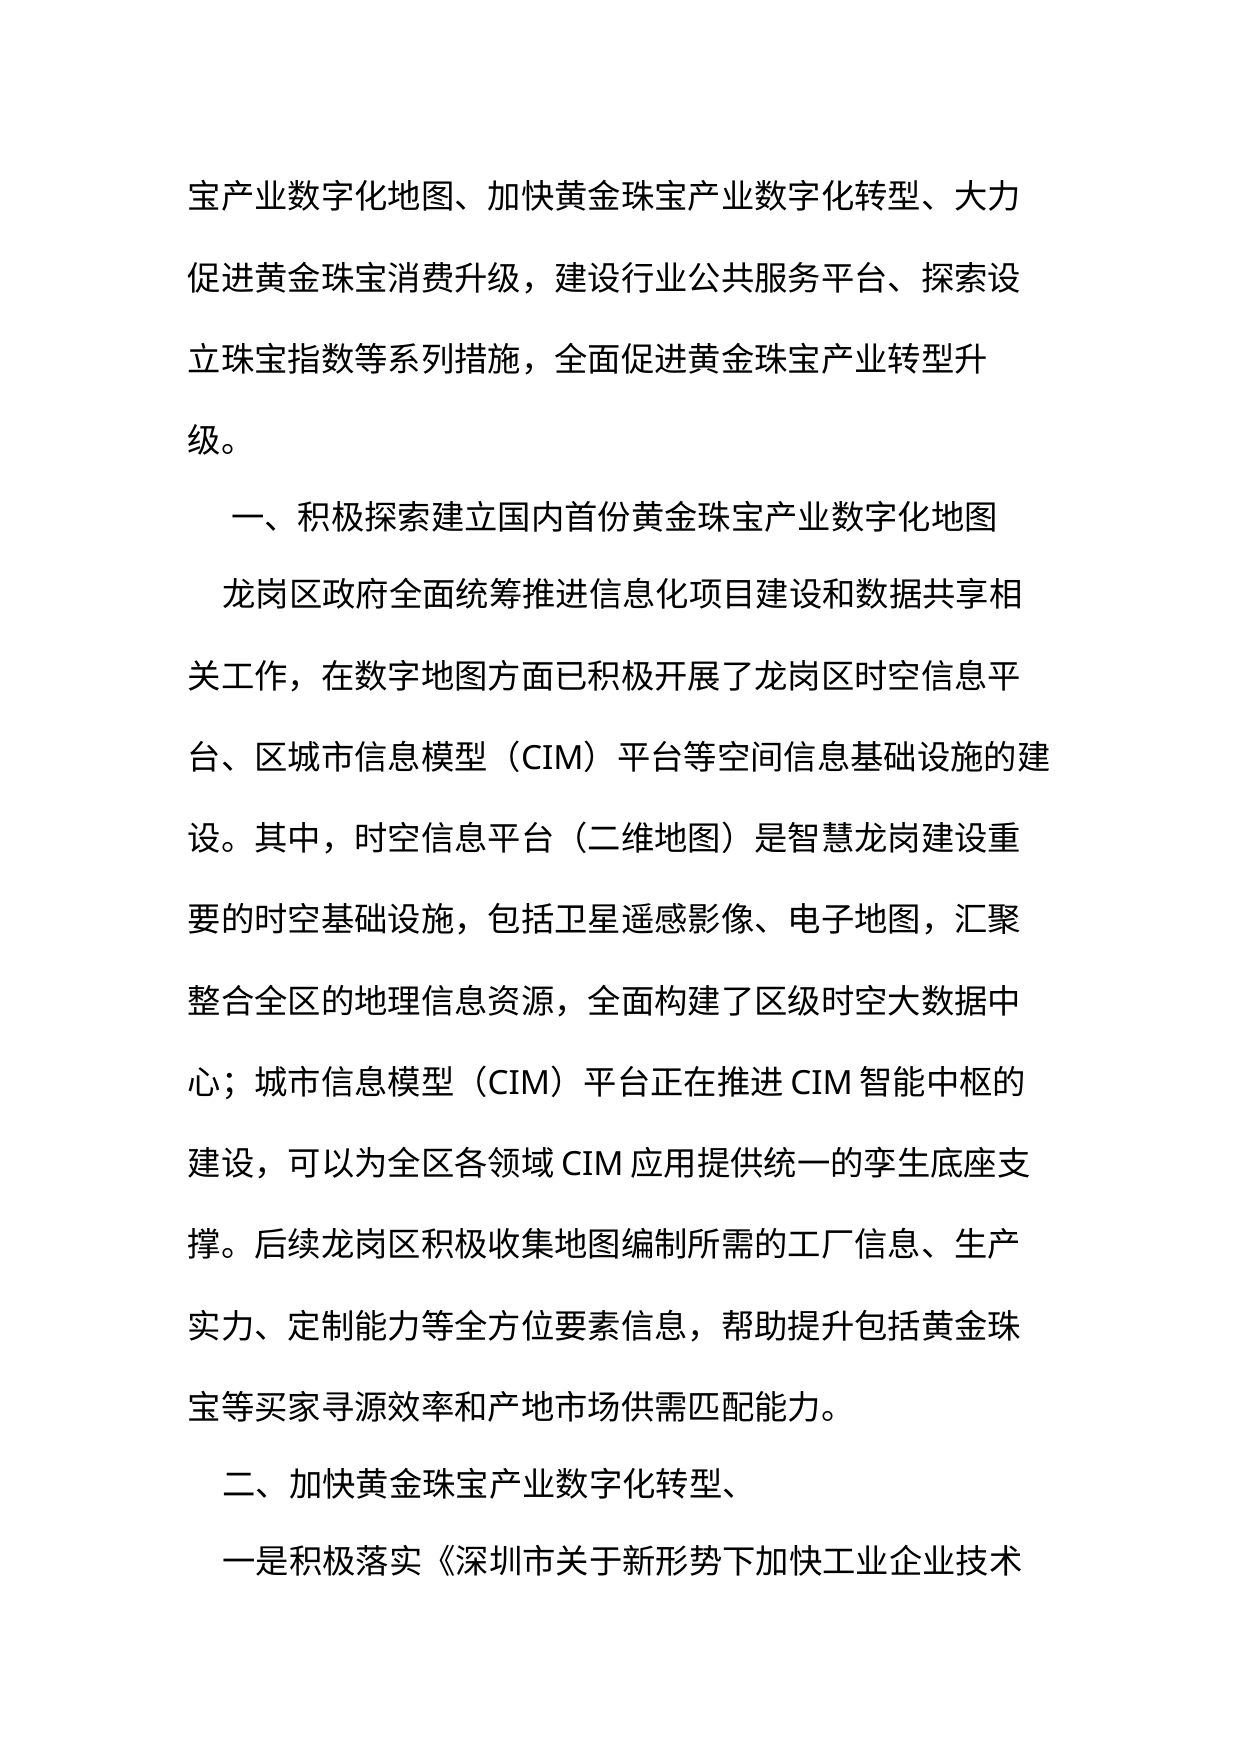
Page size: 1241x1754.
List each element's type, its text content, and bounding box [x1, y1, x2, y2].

text 龙岗区政府全面统筹推进信息化项目建设和数据共享相关工作，在数字地图方面已积极开展了龙岗区时空信息平台、区城市信息模型（CIM）平台等空间信息基础设施的建设。其中，时空信息平台（二维地图）是智慧龙岗建设重要的时空基础设施，包括卫星遥感影像、电子地图，汇聚整合全区的地理信息资源，全面构建了区级时空大数据中心；城市信息模型（CIM）平台正在推进CIM智能中枢的建设，可以为全区各领域CIM应用提供统一的孪生底座支撑。后续龙岗区积极收集地图编制所需的工厂信息、生产实力、定制能力等全方位要素信息，帮助提升包括黄金珠宝等买家寻源效率和产地市场供需匹配能力。 [187, 560, 1053, 1437]
text 二、加快黄金珠宝产业数字化转型、 [187, 1449, 1053, 1514]
text 一、积极探索建立国内首份黄金珠宝产业数字化地图 [187, 483, 1053, 548]
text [187, 1526, 1053, 1591]
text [187, 162, 1053, 471]
